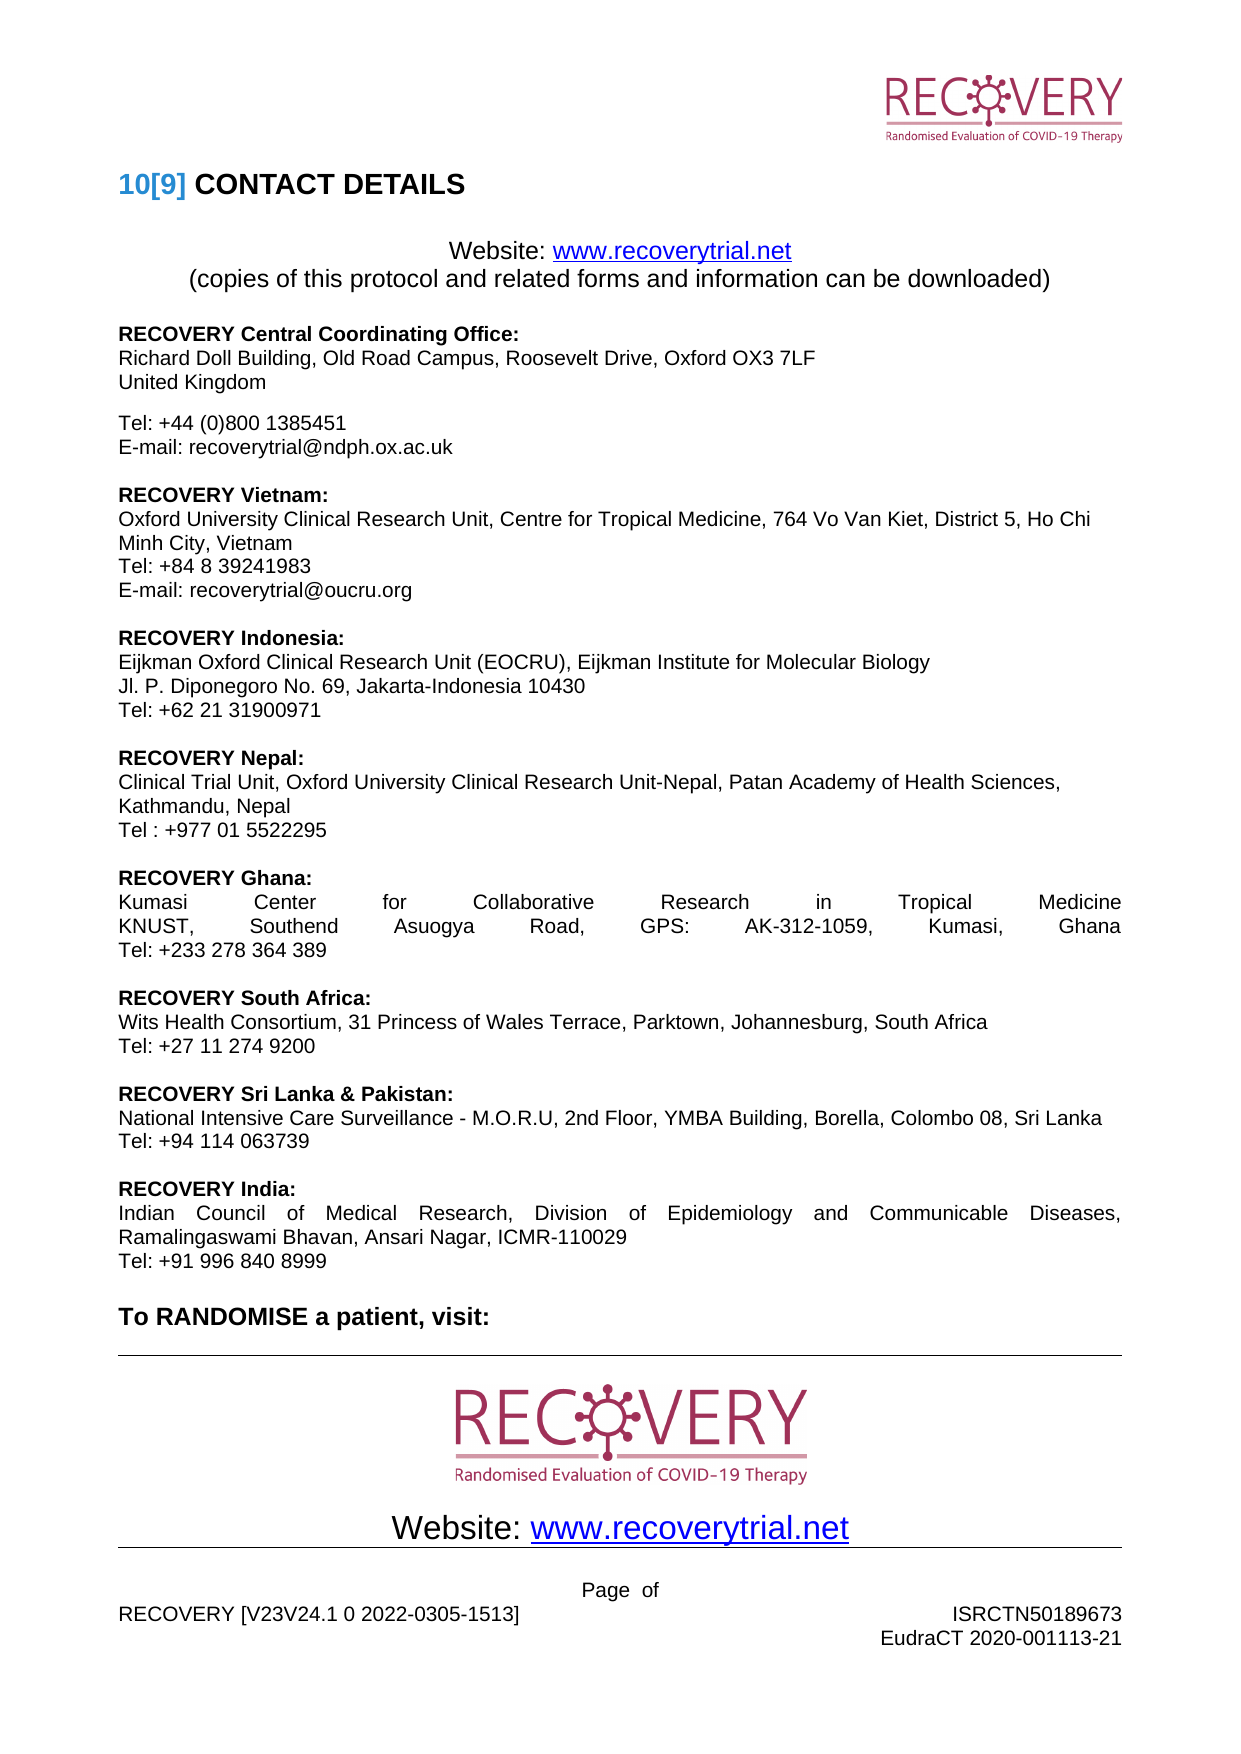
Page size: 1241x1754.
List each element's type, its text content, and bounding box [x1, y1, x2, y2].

text Jl. P. Diponegoro No. 69, Jakarta-Indonesia 10430 [118, 674, 1122, 698]
text RECOVERY Vietnam: [118, 482, 1122, 506]
text RECOVERY India: [118, 1177, 1122, 1201]
text Tel : +977 01 5522295 [118, 818, 811, 842]
text Eijkman Oxford Clinical Research Unit (EOCRU), Eijkman Institute for Molecular Biology [118, 650, 1122, 674]
text E-mail: recoverytrial@oucru.org [118, 578, 811, 602]
text Wits Health Consortium, 31 Princess of Wales Terrace, Parktown, Johannesburg, South Africa [118, 1009, 1122, 1033]
table_header Website: www.recoverytrial.net [118, 1356, 1122, 1547]
text Tel: +94 114 063739 [118, 1129, 1122, 1153]
text Indian Council of Medical Research, Division of Epidemiology and Communicable Diseases, Ramalingaswami Bhavan, Ansari Nagar, ICMR-110029 [118, 1201, 1122, 1249]
text Tel: +27 11 274 9200 [118, 1033, 1122, 1057]
text RECOVERY Nepal: [118, 746, 1122, 770]
picture [886, 75, 1123, 143]
text RECOVERY Central Coordinating Office: [118, 322, 1122, 346]
subtitle Contact details [118, 167, 1122, 201]
text Clinical Trial Unit, Oxford University Clinical Research Unit-Nepal, Patan Academy of Health Sciences, Kathmandu, Nepal [118, 770, 1107, 818]
text Oxford University Clinical Research Unit, Centre for Tropical Medicine, 764 Vo Van Kiet, District 5, Ho Chi Minh City, Vietnam [118, 506, 1122, 554]
text Website: www.recoverytrial.net [118, 236, 1122, 264]
text Tel: +62 21 31900971 [118, 698, 1122, 722]
text Richard Doll Building, Old Road Campus, Roosevelt Drive, Oxford OX3 7LF [118, 346, 1122, 370]
text United Kingdom [118, 370, 1122, 394]
text National Intensive Care Surveillance - M.O.R.U, 2nd Floor, YMBA Building, Borella, Colombo 08, Sri Lanka [118, 1105, 1122, 1129]
text RECOVERY Sri Lanka & Pakistan: [118, 1081, 1122, 1105]
text Tel: +44 (0)800 1385451 [118, 411, 1122, 434]
text Tel: +84 8 39241983 [118, 554, 1122, 578]
text RECOVERY Ghana: [118, 866, 1122, 890]
text Tel: +91 996 840 8999 [118, 1249, 1122, 1273]
text To RANDOMISE a patient, visit: [118, 1302, 1122, 1331]
text Kumasi Center for Collaborative Research in Tropical Medicine KNUST, Southend Asuogya Road, GPS: AK-312-1059, Kumasi, Ghana Tel: +233 278 364 389 [118, 890, 1122, 962]
text E-mail: recoverytrial@ndph.ox.ac.uk [118, 434, 1122, 458]
picture [455, 1384, 807, 1485]
text RECOVERY South Africa: [118, 986, 1122, 1009]
text (copies of this protocol and related forms and information can be downloaded) [118, 264, 1122, 293]
text RECOVERY Indonesia: [118, 626, 1122, 650]
